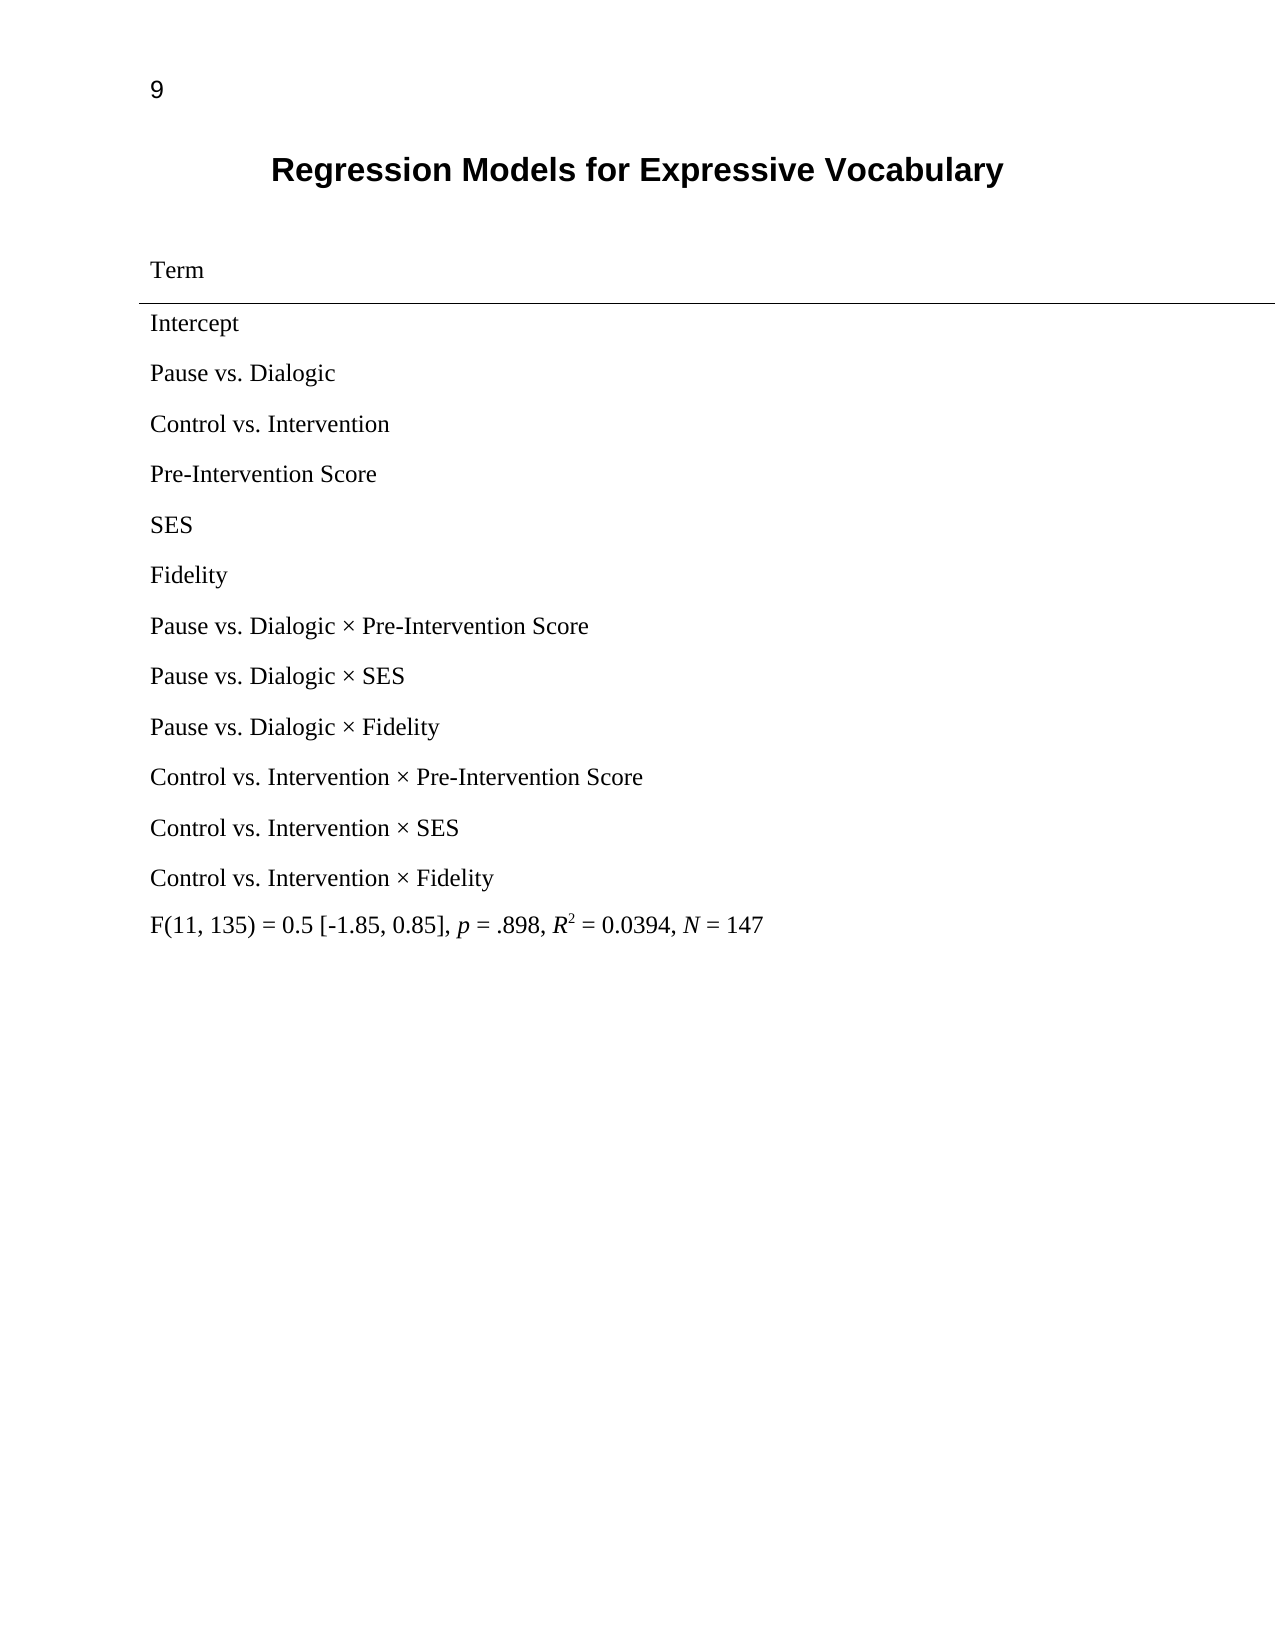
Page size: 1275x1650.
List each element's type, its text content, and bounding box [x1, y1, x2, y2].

table_cell Control vs. Intervention × Pre-Intervention Score [139, 759, 1275, 809]
table_cell Pause vs. Dialogic × Pre-Intervention Score [139, 607, 1275, 658]
table_header Term [139, 252, 1275, 302]
table_cell Pre-Intervention Score [139, 456, 1275, 506]
table_cell Fidelity [139, 557, 1275, 607]
table_cell Control vs. Intervention × Fidelity [139, 860, 1275, 910]
text F(11, 135) = 0.5 [-1.85, 0.85], p = .898, R2 = 0.0394, N = 147 [150, 910, 1125, 939]
table_cell SES [139, 506, 1275, 557]
table_cell Control vs. Intervention × SES [139, 809, 1275, 860]
table_cell Pause vs. Dialogic × Fidelity [139, 708, 1275, 759]
table_cell Control vs. Intervention [139, 405, 1275, 456]
table_cell Pause vs. Dialogic [139, 355, 1275, 405]
table_cell Pause vs. Dialogic × SES [139, 658, 1275, 708]
table_cell Intercept [139, 304, 1275, 354]
subtitle Regression Models for Expressive Vocabulary [150, 150, 1125, 188]
